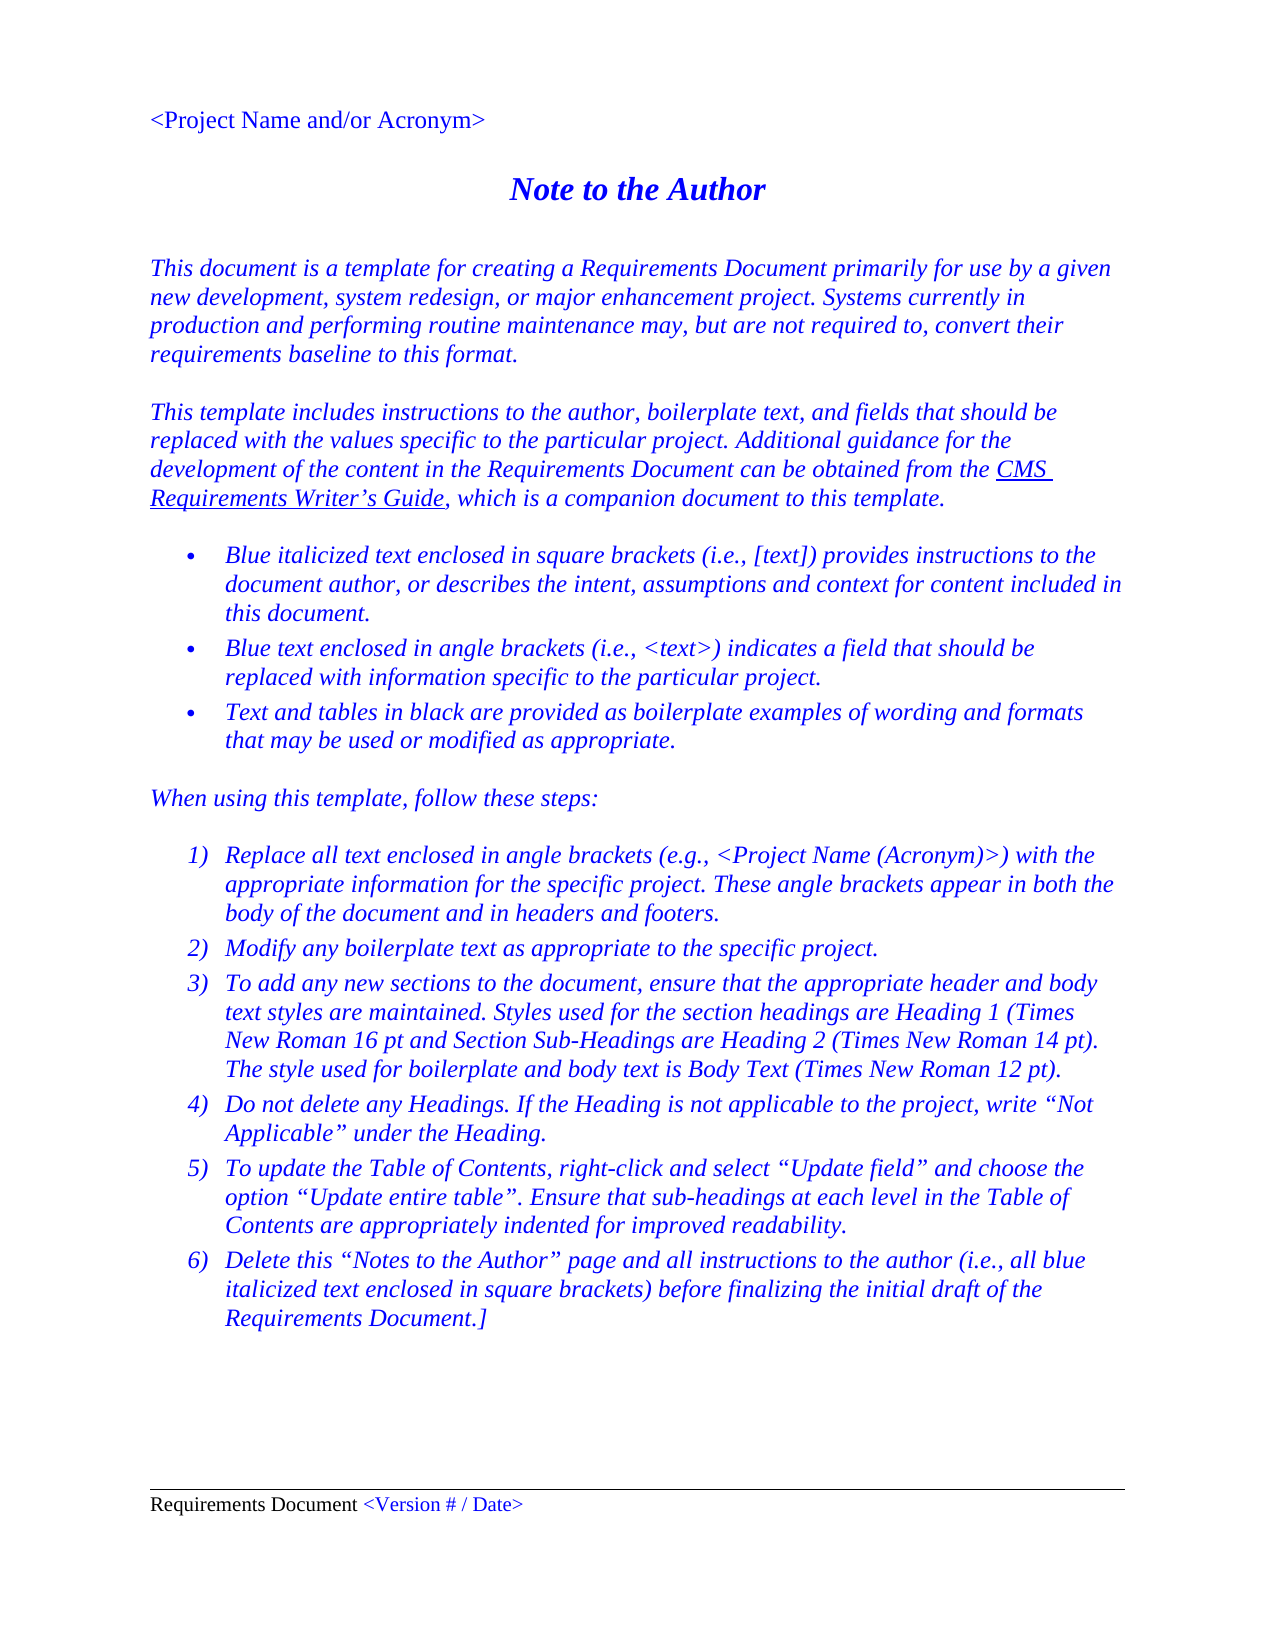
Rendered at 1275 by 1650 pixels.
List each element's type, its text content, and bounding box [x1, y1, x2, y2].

list To add any new sections to the document, ensure that the appropriate header and body text styles are maintained. Styles used for the section headings are Heading 1 (Times New Roman 16 pt and Section Sub-Headings are Heading 2 (Times New Roman 14 pt). The style used for boilerplate and body text is Body Text (Times New Roman 12 pt). [187, 968, 1125, 1083]
text This document is a template for creating a Requirements Document primarily for use by a given new development, system redesign, or major enhancement project. Systems currently in production and performing routine maintenance may, but are not required to, convert their requirements baseline to this format. [150, 253, 1125, 368]
list Delete this “Notes to the Author” page and all instructions to the author (i.e., all blue italicized text enclosed in square brackets) before finalizing the initial draft of the Requirements Document.] [187, 1246, 1125, 1332]
text This template includes instructions to the author, boilerplate text, and fields that should be replaced with the values specific to the particular project. Additional guidance for the development of the content in the Requirements Document can be obtained from the CMS Requirements Writer’s Guide, which is a companion document to this template. [150, 397, 1125, 512]
list Blue italicized text enclosed in square brackets (i.e., [text]) provides instructions to the document author, or describes the intent, assumptions and context for content included in this document. [187, 541, 1125, 627]
text Note to the Author [150, 169, 1125, 207]
list To update the Table of Contents, right-click and select “Update field” and choose the option “Update entire table”. Ensure that sub-headings at each level in the Table of Contents are appropriately indented for improved readability. [187, 1153, 1125, 1239]
list Modify any boilerplate text as appropriate to the specific project. [187, 933, 1125, 962]
list Replace all text enclosed in angle brackets (e.g., <Project Name (Acronym)>) with the appropriate information for the specific project. These angle brackets appear in both the body of the document and in headers and footers. [187, 841, 1125, 927]
list Do not delete any Headings. If the Heading is not applicable to the project, write “Not Applicable” under the Heading. [187, 1089, 1125, 1147]
text When using this template, follow these steps: [150, 783, 1125, 812]
list Blue text enclosed in angle brackets (i.e., <text>) indicates a field that should be replaced with information specific to the particular project. [187, 633, 1125, 691]
list Text and tables in black are provided as boilerplate examples of wording and formats that may be used or modified as appropriate. [187, 697, 1125, 754]
